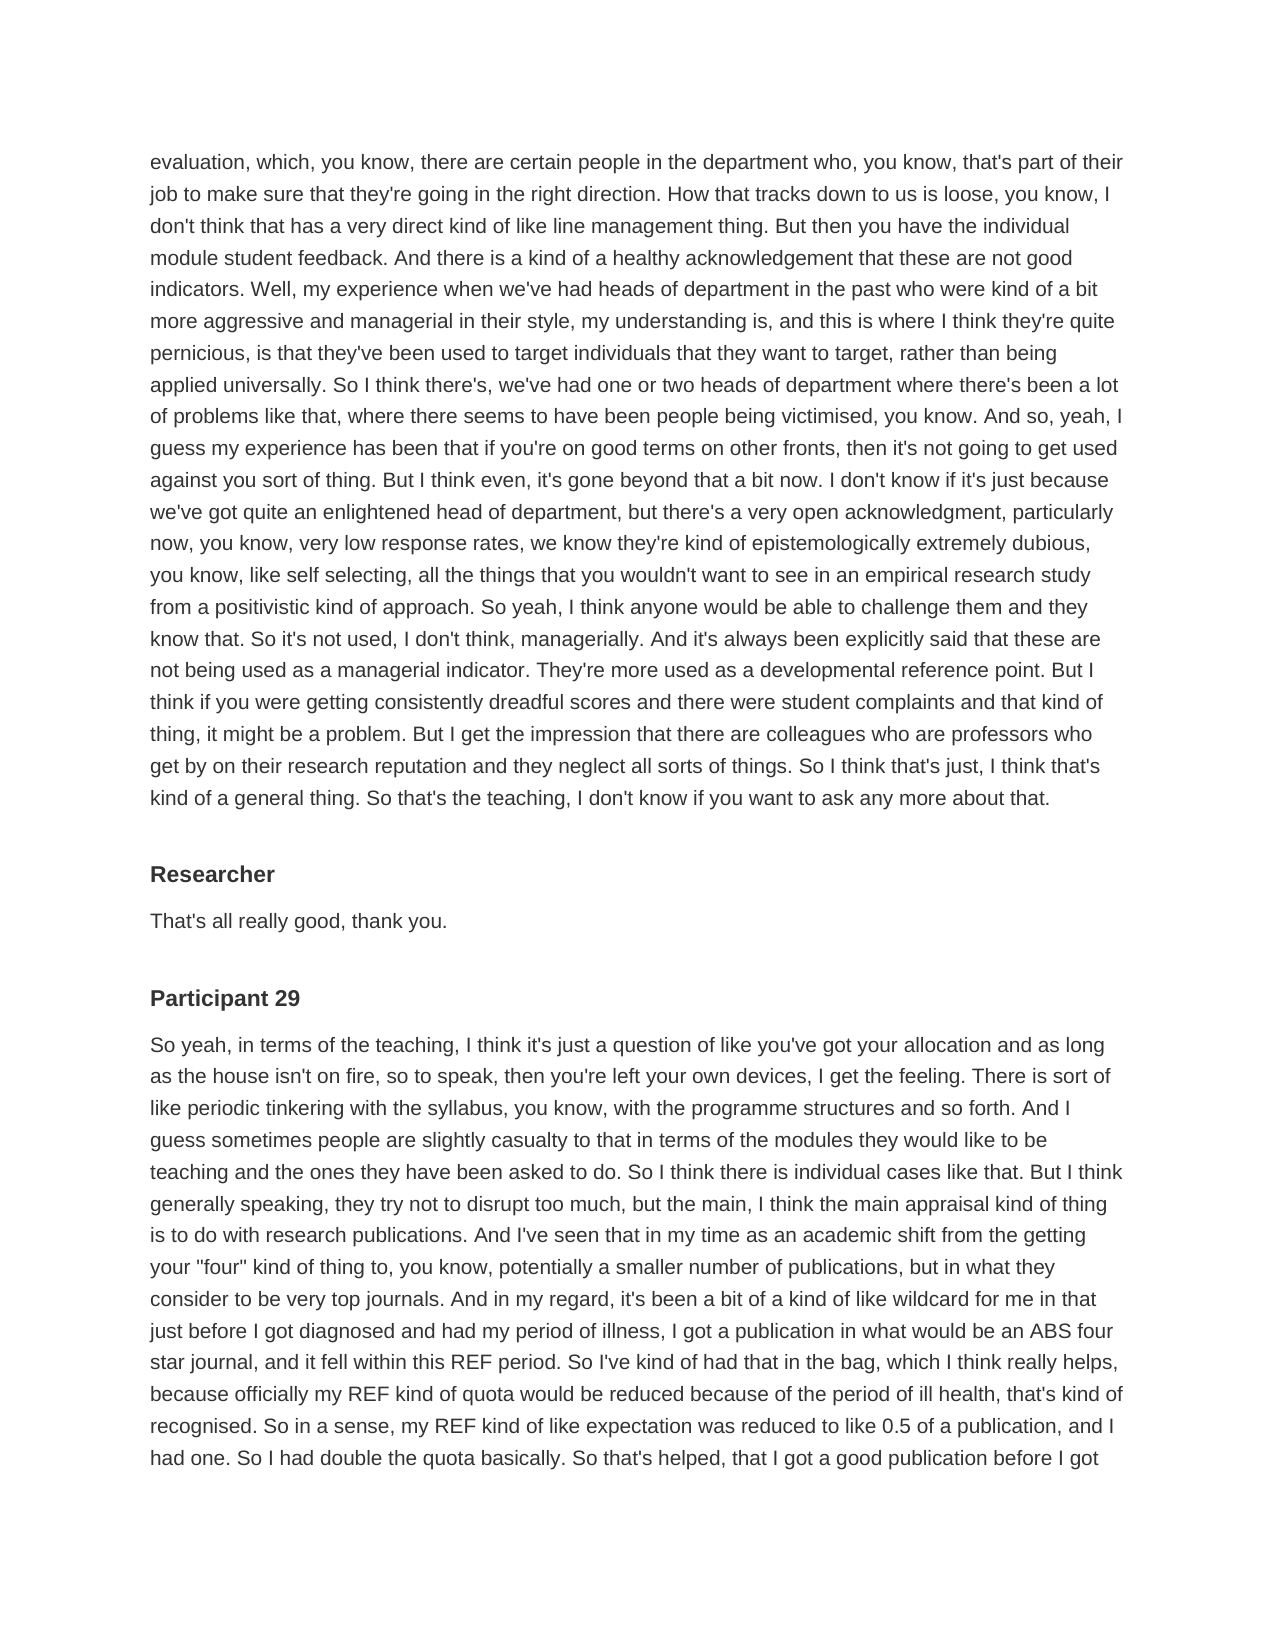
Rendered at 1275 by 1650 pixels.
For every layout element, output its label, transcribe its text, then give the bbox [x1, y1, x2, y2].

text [150, 1032, 1125, 1469]
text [150, 150, 1125, 809]
text That's all really good, thank you. [150, 909, 1125, 933]
subtitle Researcher [150, 861, 1125, 888]
subtitle Participant 29 [150, 985, 1125, 1011]
